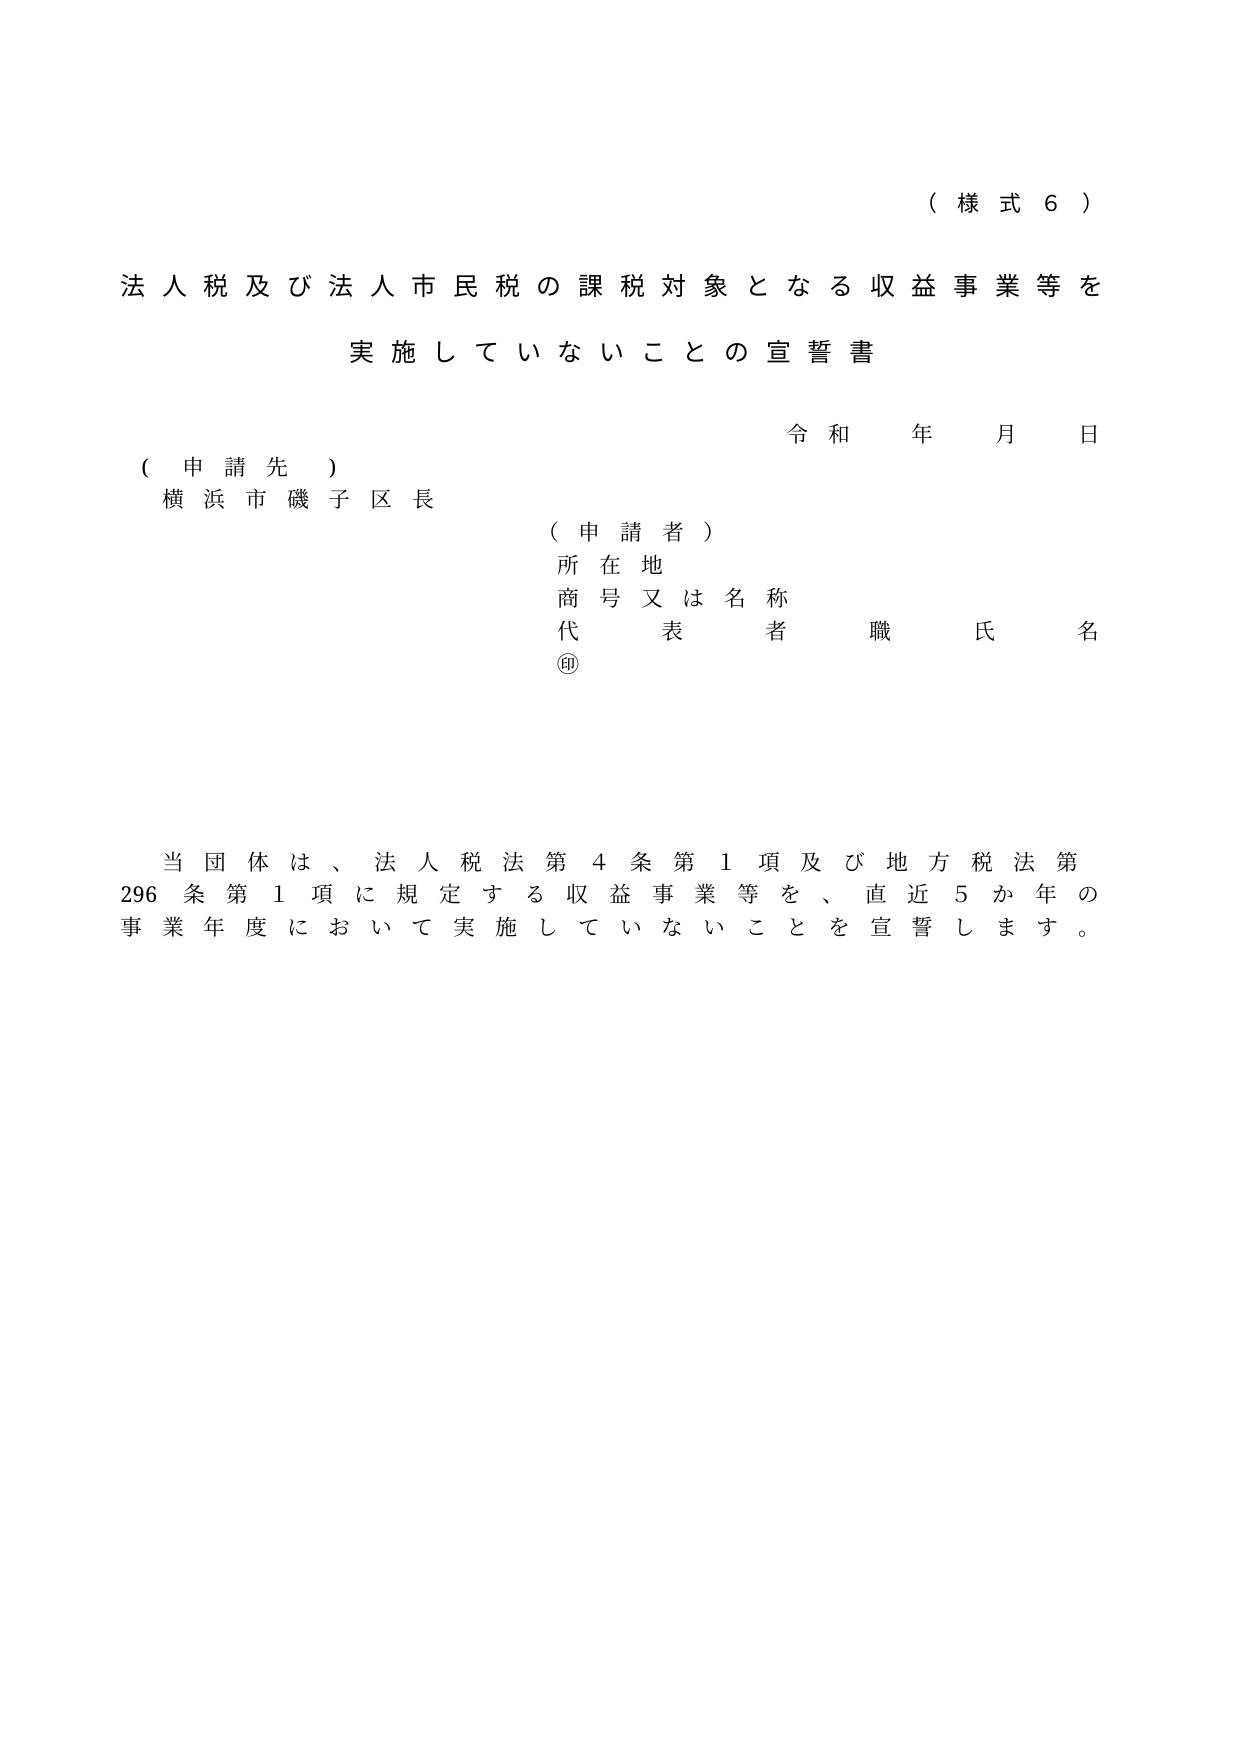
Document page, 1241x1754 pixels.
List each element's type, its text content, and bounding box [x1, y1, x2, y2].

text 令和 年 月 日 [120, 416, 1120, 449]
text 商号又は名称 [537, 581, 1119, 614]
text 横浜市磯子区長 [120, 482, 1120, 515]
text 所在地 [537, 548, 1015, 581]
text （申請者） [120, 515, 1120, 548]
text （様式６） [120, 186, 1124, 219]
text 当団体は、法人税法第４条第１項及び地方税法第296条第１項に規定する収益事業等を、直近５か年の事業年度において実施していないことを宣誓します。 [120, 844, 1120, 943]
text 代表者職氏名 ㊞ [537, 614, 1119, 679]
text 法人税及び法人市民税の課税対象となる収益事業等を実施していないことの宣誓書 [120, 252, 1120, 383]
text (申請先) [131, 449, 1120, 482]
